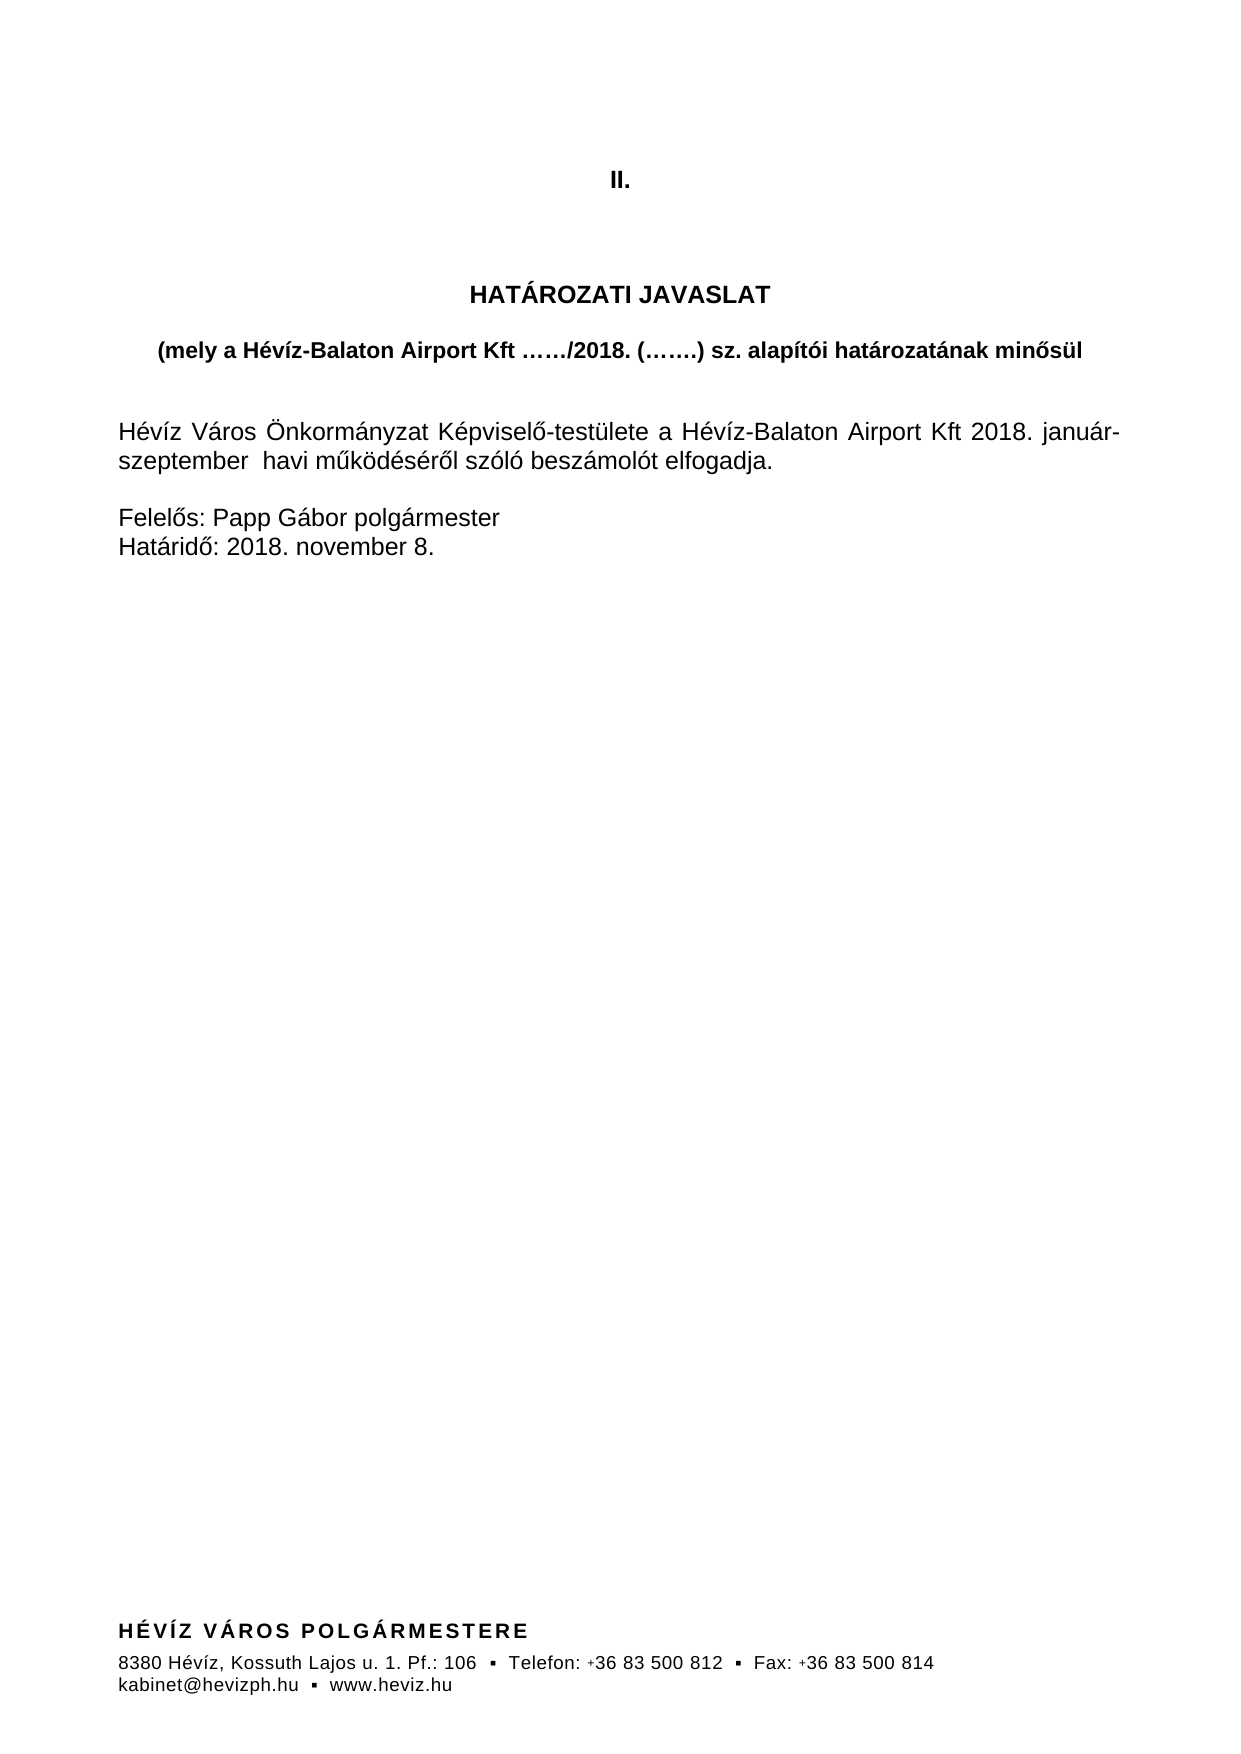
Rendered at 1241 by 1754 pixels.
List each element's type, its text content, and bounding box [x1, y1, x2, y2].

text II. [118, 165, 1122, 193]
text (mely a Hévíz-Balaton Airport Kft ……/2018. (…….) sz. alapítói határozatának minősül [118, 337, 1122, 364]
text HATÁROZATI JAVASLAT [118, 280, 1122, 308]
text Határidő: 2018. november 8. [118, 532, 1122, 561]
text Hévíz Város Önkormányzat Képviselő-testülete a Hévíz-Balaton Airport Kft 2018. január-szeptember havi működéséről szóló beszámolót elfogadja. [118, 417, 1122, 474]
text Felelős: polgármester [118, 503, 1122, 532]
